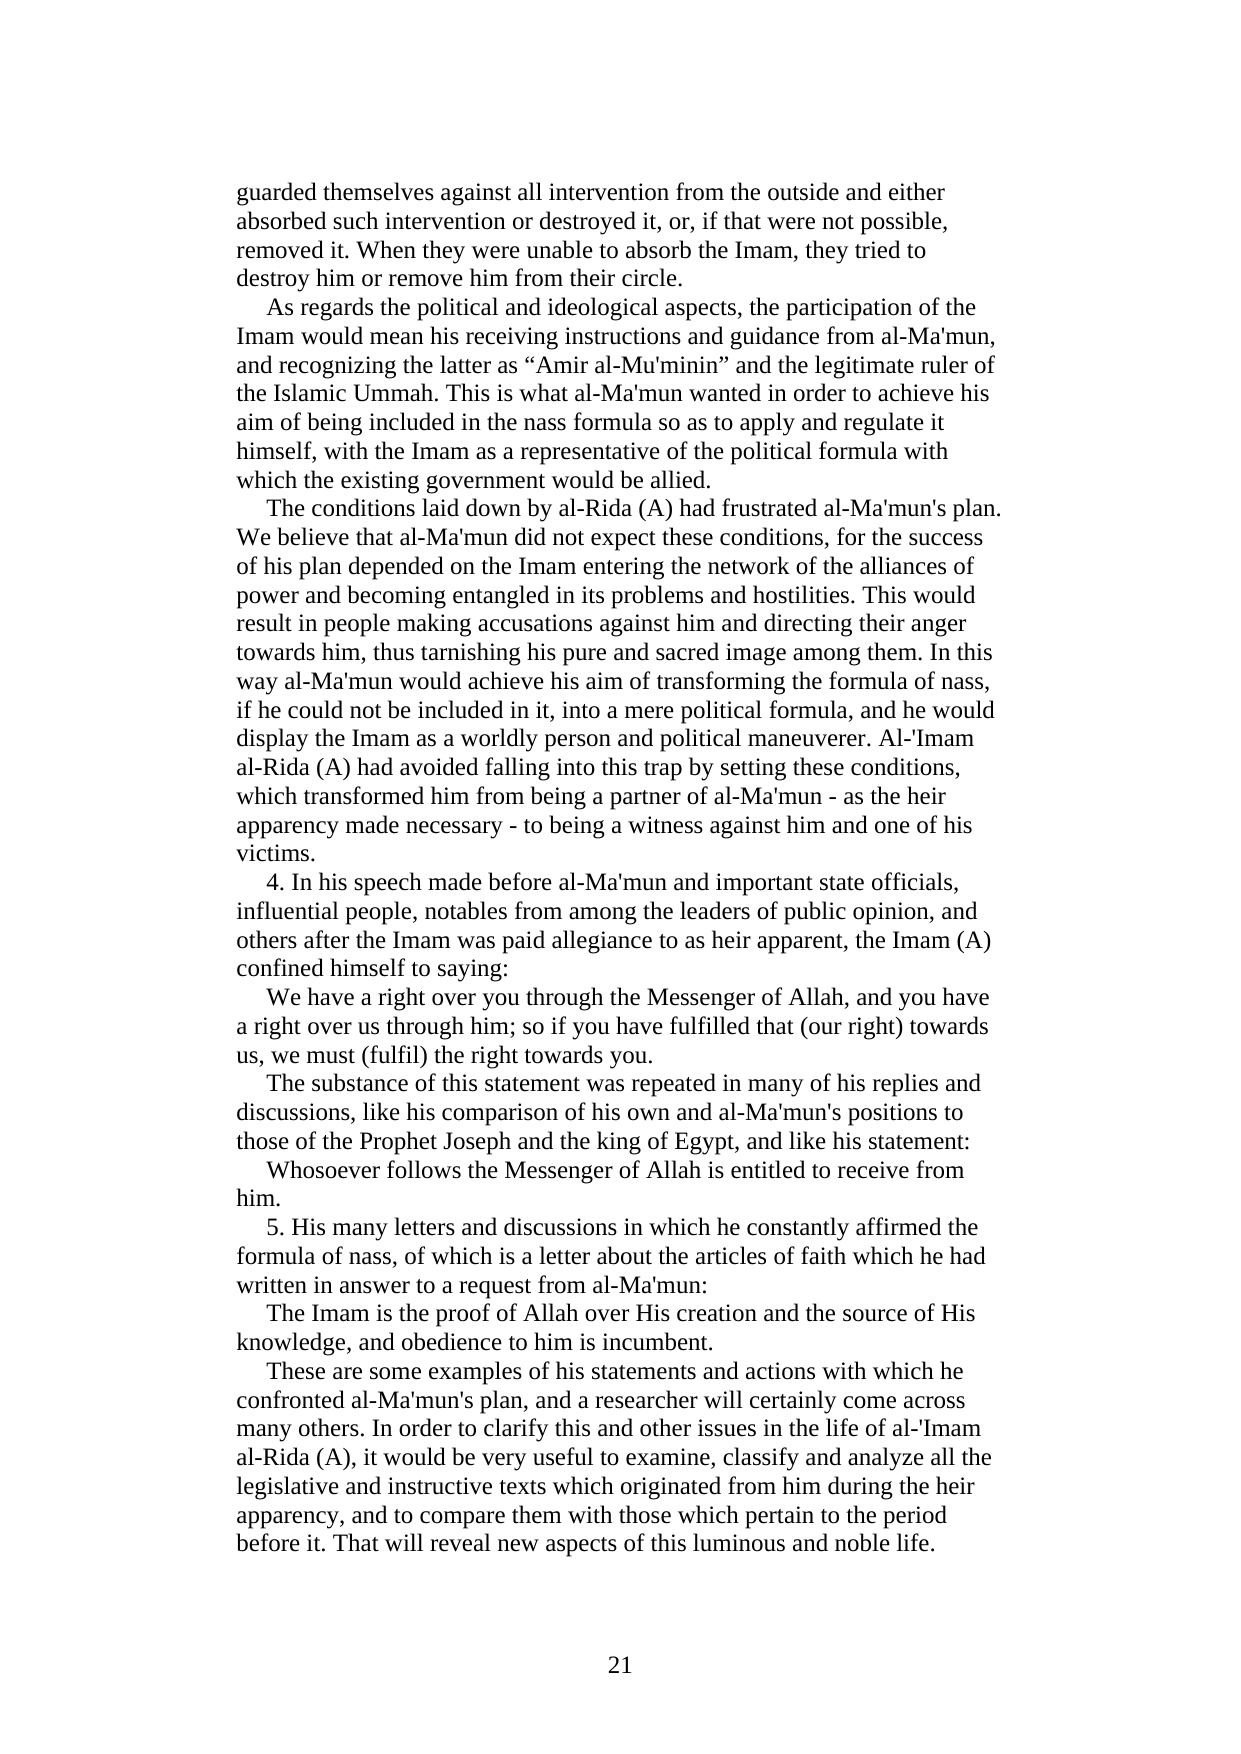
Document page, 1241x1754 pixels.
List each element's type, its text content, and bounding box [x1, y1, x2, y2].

text The conditions laid down by al-Rida (A) had frustrated al-Ma'mun's plan. We believe that al-Ma'mun did not expect these conditions, for the success of his plan depended on the Imam entering the network of the alliances of power and becoming entangled in its problems and hostilities. This would result in people making accusations against him and directing their anger towards him, thus tarnishing his pure and sacred image among them. In this way al-Ma'mun would achieve his aim of transforming the formula of nass, if he could not be included in it, into a mere political formula, and he would display the Imam as a worldly person and political maneuverer. Al-'Imam al-Rida (A) had avoided falling into this trap by setting these conditions, which transformed him from being a partner of al-Ma'mun - as the heir apparency made necessary - to being a witness against him and one of his victims. [236, 493, 1004, 867]
text The substance of this statement was repeated in many of his replies and discussions, like his comparison of his own and al-Ma'mun's positions to those of the Prophet Joseph and the king of Egypt, and like his statement: [236, 1068, 1004, 1155]
text The Imam is the proof of Allah over His creation and the source of His knowledge, and obedience to him is incumbent. [236, 1298, 1004, 1356]
text Whosoever follows the Messenger of Allah is entitled to receive from him. [236, 1155, 1004, 1212]
text As regards the political and ideological aspects, the participation of the Imam would mean his receiving instructions and guidance from al-Ma'mun, and recognizing the latter as “Amir al-Mu'minin” and the legitimate ruler of the Islamic Ummah. This is what al-Ma'mun wanted in order to achieve his aim of being included in the nass formula so as to apply and regulate it himself, with the Imam as a representative of the political formula with which the existing government would be allied. [236, 292, 1004, 493]
text These are some examples of his statements and actions with which he confronted al-Ma'mun's plan, and a researcher will certainly come across many others. In order to clarify this and other issues in the life of al-'Imam al-Rida (A), it would be very useful to examine, classify and analyze all the legislative and instructive texts which originated from him during the heir apparency, and to compare them with those which pertain to the period before it. That will reveal new aspects of this luminous and noble life. [236, 1356, 1004, 1557]
text 5. His many letters and discussions in which he constantly affirmed the formula of nass, of which is a letter about the articles of faith which he had written in answer to a request from al-Ma'mun: [236, 1212, 1004, 1298]
text We have a right over you through the Messenger of Allah, and you have a right over us through him; so if you have fulfilled that (our right) towards us, we must (fulfil) the right towards you. [236, 982, 1004, 1068]
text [236, 177, 1004, 292]
text 4. In his speech made before al-Ma'mun and important state officials, influential people, notables from among the leaders of public opinion, and others after the Imam was paid allegiance to as heir apparent, the Imam (A) confined himself to saying: [236, 867, 1004, 982]
